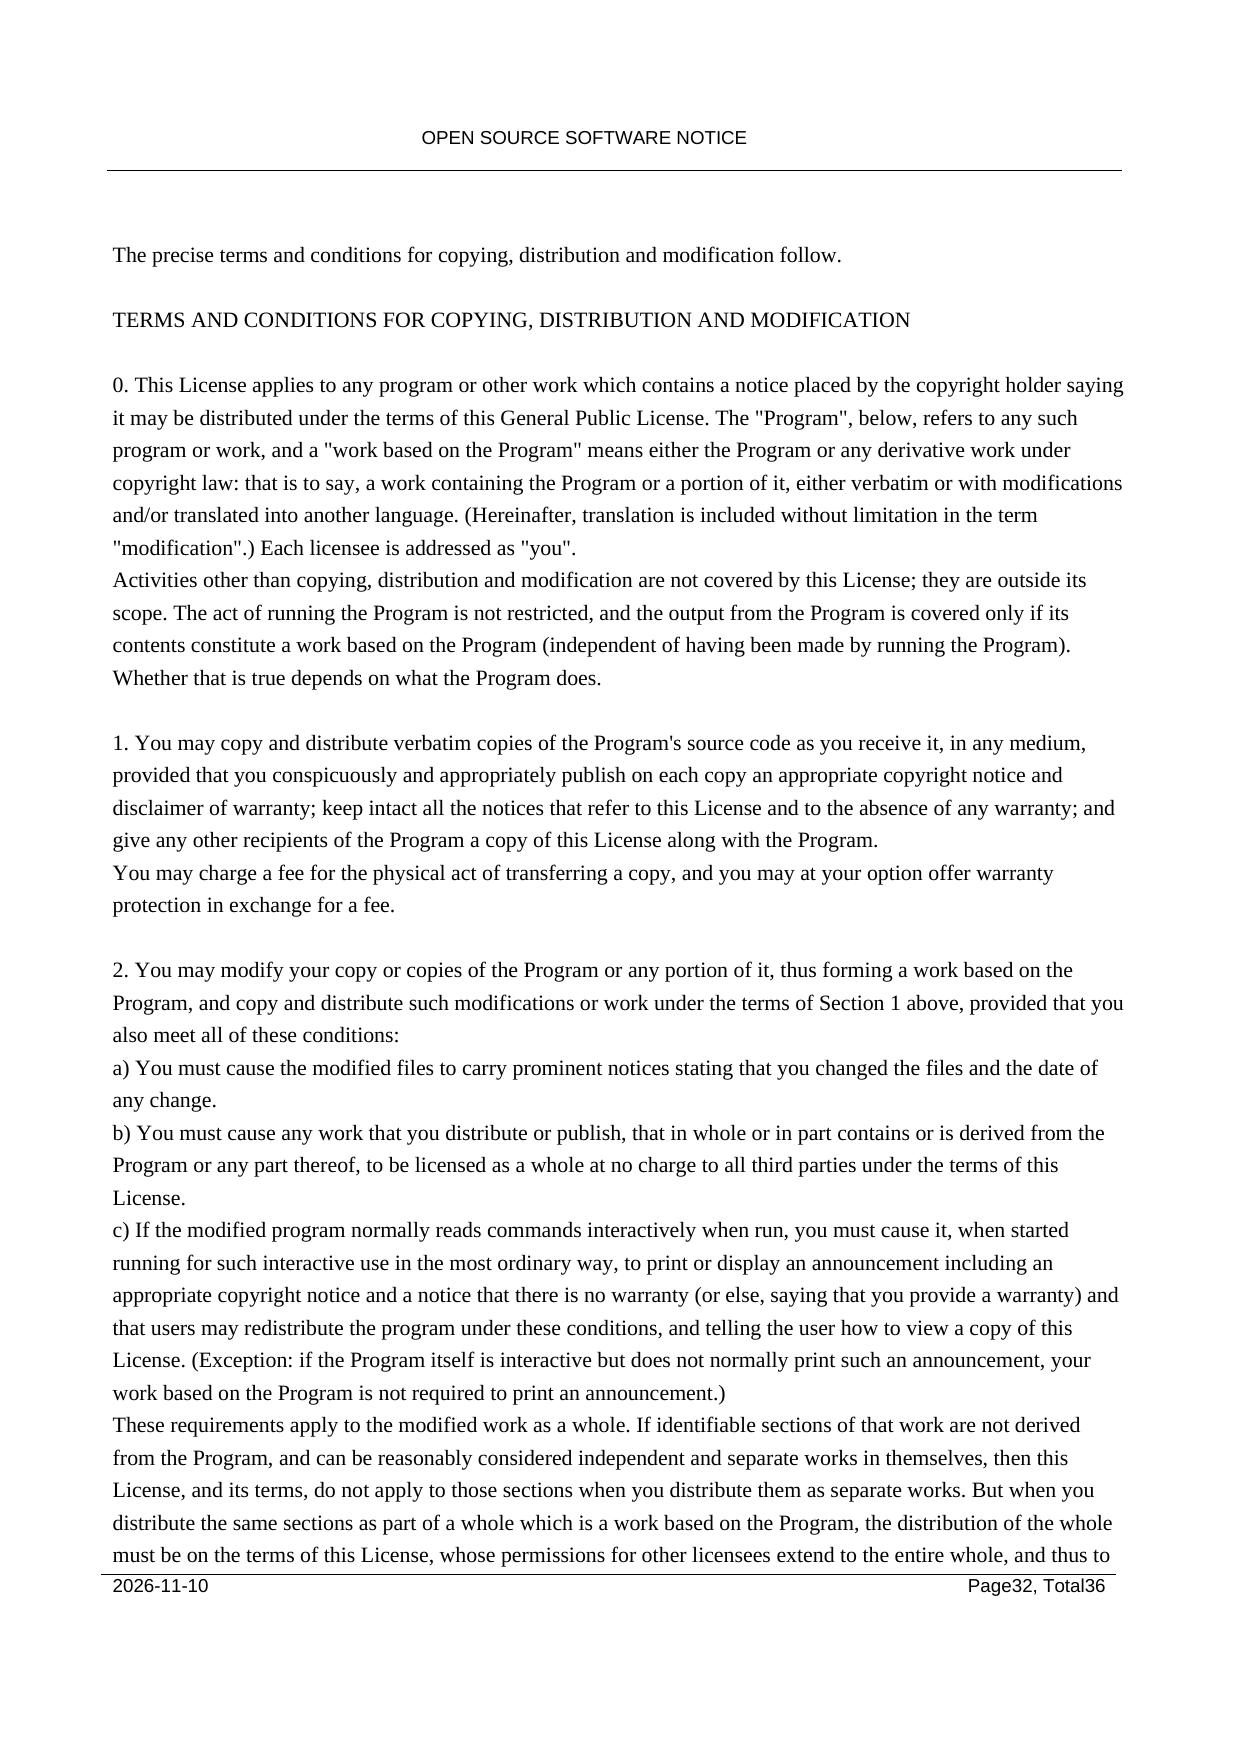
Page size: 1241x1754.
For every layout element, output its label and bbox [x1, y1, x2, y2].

text [112, 206, 1128, 1571]
